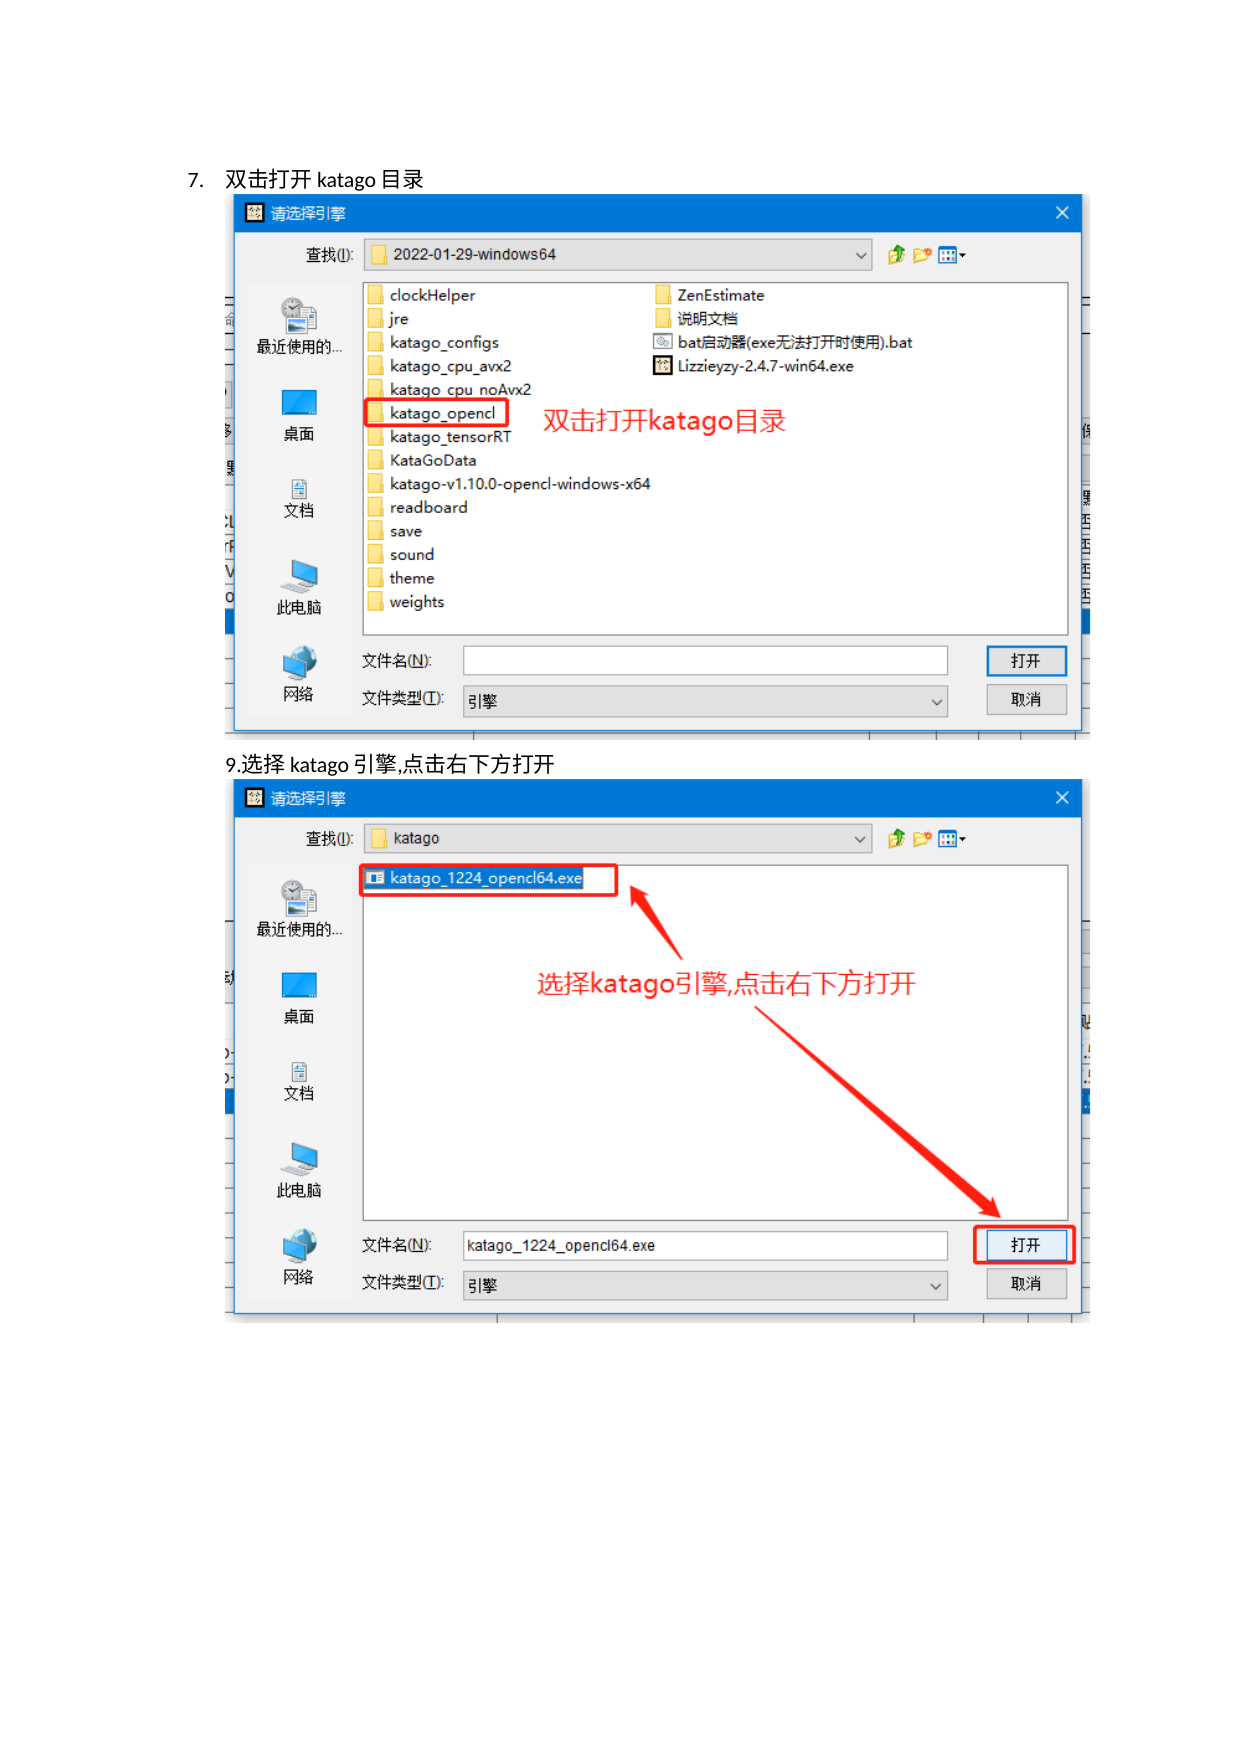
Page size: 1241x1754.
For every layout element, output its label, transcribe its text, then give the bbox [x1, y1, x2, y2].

picture [225, 194, 1091, 740]
list 双击打开katago目录 [187, 162, 1053, 194]
list 9.选择katago引擎,点击右下方打开 [225, 747, 1053, 779]
picture [225, 779, 1091, 1323]
